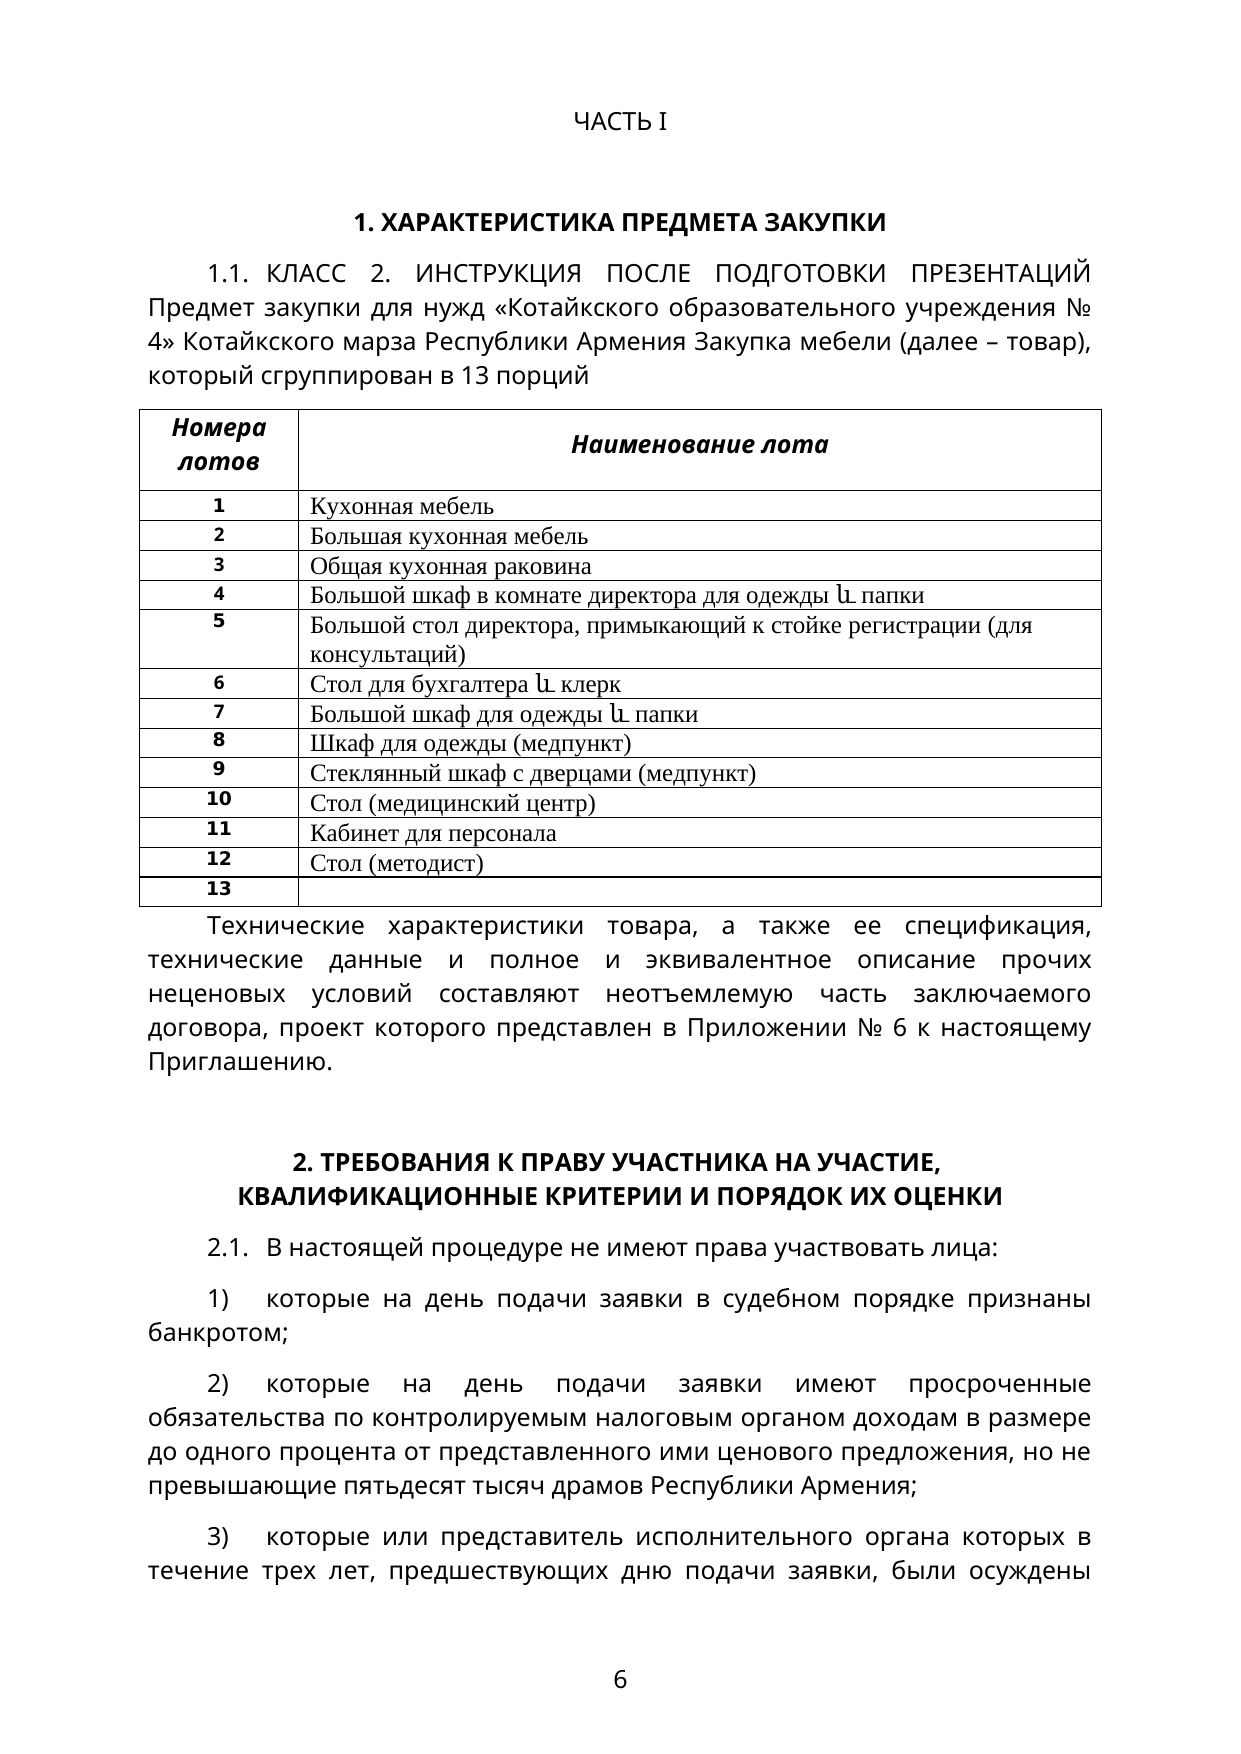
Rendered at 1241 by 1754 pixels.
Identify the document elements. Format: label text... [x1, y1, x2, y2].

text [148, 1518, 1092, 1586]
table_cell 3 [140, 551, 298, 579]
text Электронный адрес секретаря аттестационной комиссии: baghdasaryan_1978@mail.ru.ЧАСТЬ I [148, 103, 1092, 137]
table_cell Большой шкаф в комнате директора для одежды և папки [299, 581, 1101, 609]
table_cell Общая кухонная раковина [299, 551, 1101, 579]
table_cell Стол (методист) [299, 848, 1101, 876]
table_cell 13 [140, 878, 298, 906]
text 2. ТРЕБОВАНИЯ К ПРАВУ УЧАСТНИКА НА УЧАСТИЕ, КВАЛИФИКАЦИОННЫЕ КРИТЕРИИ И ПОРЯДОК ИХ ОЦЕНКИ [148, 1145, 1092, 1213]
table_cell [299, 878, 1101, 906]
text 1. ХАРАКТЕРИСТИКА ПРЕДМЕТА ЗАКУПКИ [148, 205, 1092, 239]
table_cell 7 [140, 699, 298, 727]
table_cell 12 [140, 848, 298, 876]
text 1) которые на день подачи заявки в судебном порядке признаны банкротом; [148, 1281, 1092, 1349]
table_cell Стол для бухгалтера և клерк [299, 669, 1101, 698]
text 2) которые на день подачи заявки имеют просроченные обязательства по контролируемым налоговым органом доходам в размере до одного процента от представленного ими ценового предложения, но не превышающие пятьдесят тысяч драмов Республики Армения; [148, 1365, 1092, 1502]
table_cell 9 [140, 758, 298, 787]
table_cell Большой шкаф для одежды և папки [299, 699, 1101, 727]
table_header Номера лотов [140, 410, 298, 490]
table_cell 1 [140, 491, 298, 520]
table_cell 5 [140, 610, 298, 668]
table_cell 2 [140, 521, 298, 550]
table_cell Большой стол директора, примыкающий к стойке регистрации (для консультаций) [299, 610, 1101, 668]
subtitle 1.1. КЛАСС 2. ИНСТРУКЦИЯ ПОСЛЕ ПОДГОТОВКИ ПРЕЗЕНТАЦИЙ Предмет закупки для нужд «Котайкского образовательного учреждения № 4» Котайкского марза Республики Армения Закупка мебели (далее – товар), который сгруппирован в 13 порций [148, 256, 1092, 392]
table_header Наименование лота [299, 410, 1101, 490]
text Технические характеристики товара, а также ее спецификация, технические данные и полное и эквивалентное описание прочих неценовых условий составляют неотъемлемую часть заключаемого договора, проект которого представлен в Приложении № 6 к настоящему Приглашению. [148, 907, 1092, 1078]
table_cell Кабинет для персонала [299, 818, 1101, 847]
table_cell 4 [140, 581, 298, 609]
table_cell Стеклянный шкаф с дверцами (медпункт) [299, 758, 1101, 787]
table_cell Стол (медицинский центр) [299, 788, 1101, 817]
table_cell 6 [140, 669, 298, 698]
table_cell 11 [140, 818, 298, 847]
table_cell Шкаф для одежды (медпункт) [299, 729, 1101, 757]
table_cell 8 [140, 729, 298, 757]
table_cell Кухонная мебель [299, 491, 1101, 520]
table_cell 10 [140, 788, 298, 817]
text 2.1. В настоящей процедуре не имеют права участвовать лица: [148, 1230, 1092, 1264]
table_cell Большая кухонная мебель [299, 521, 1101, 550]
